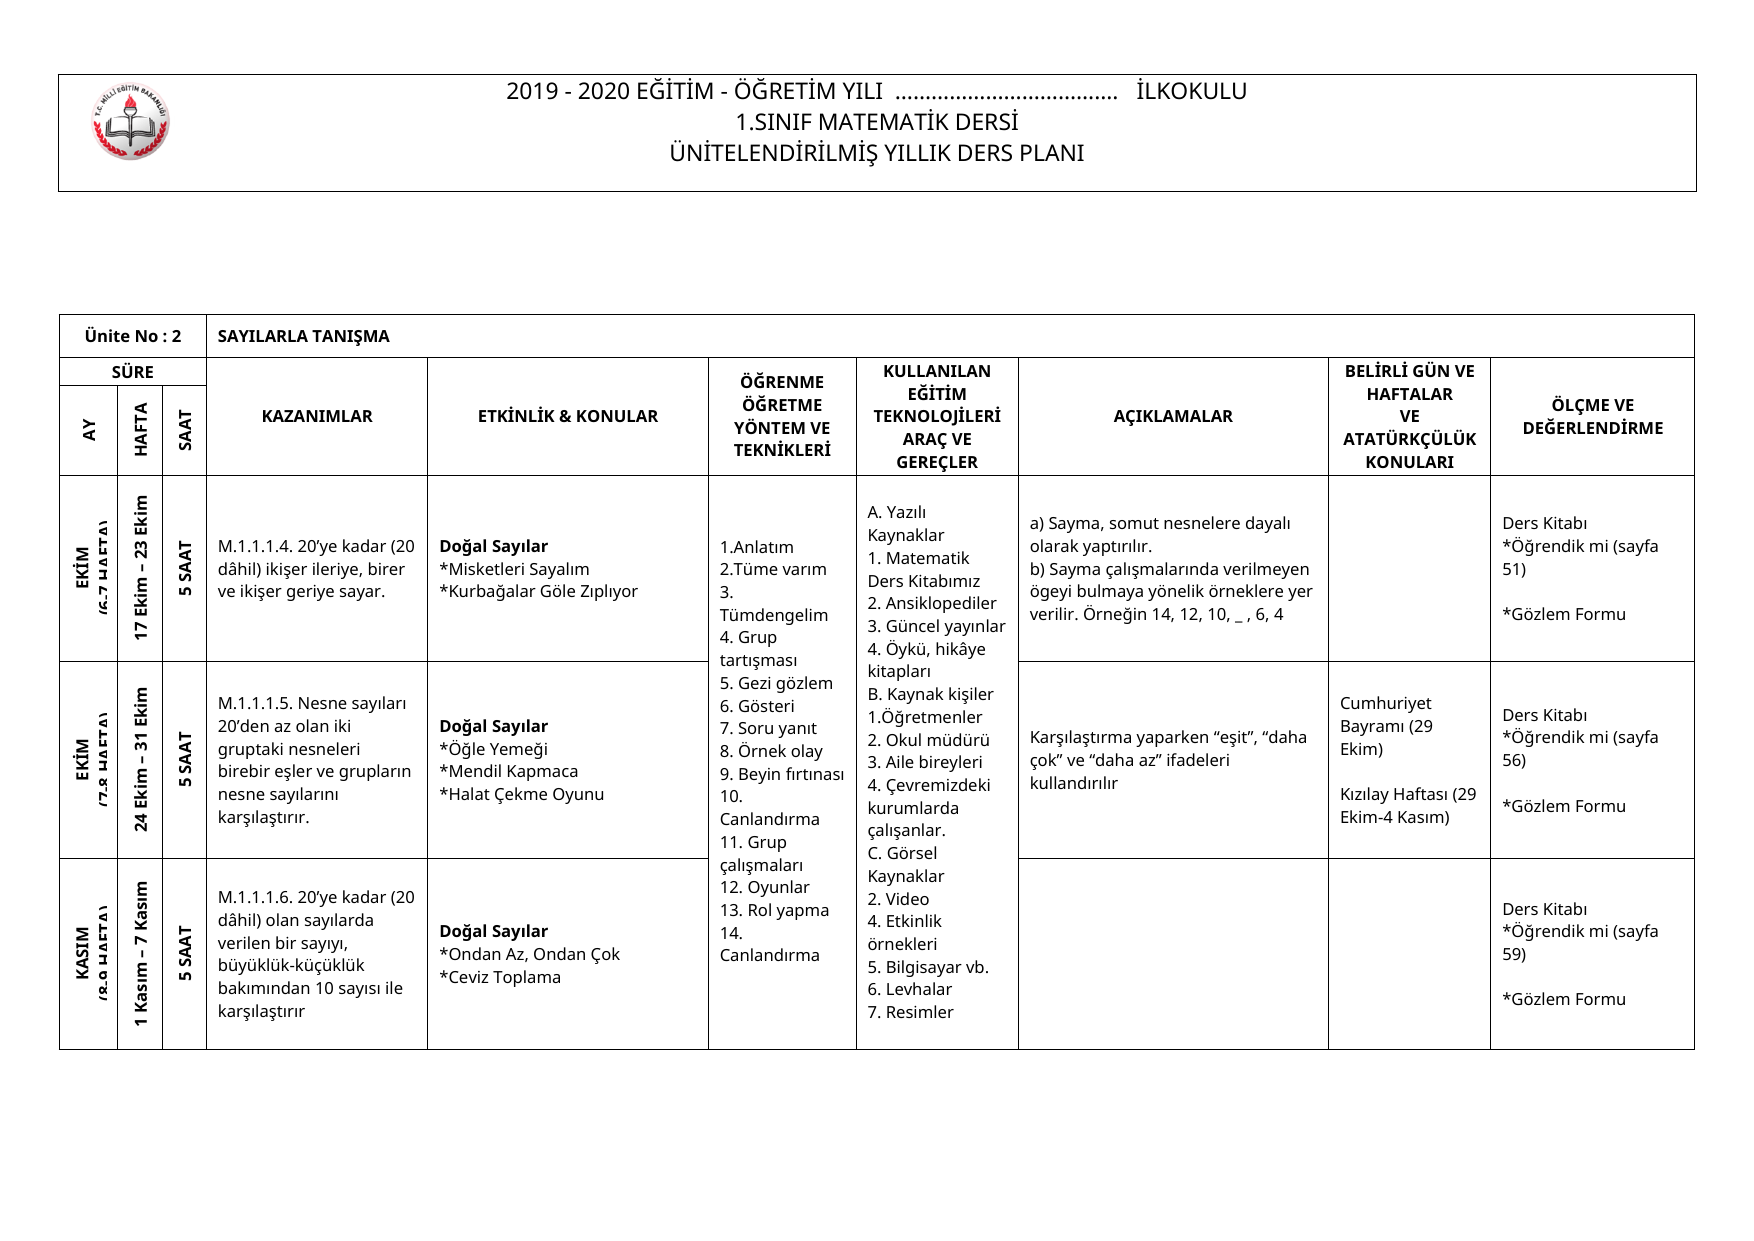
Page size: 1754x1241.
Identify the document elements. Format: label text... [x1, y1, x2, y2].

table_cell Ders Kitabı *Öğrendik mi (sayfa 59) *Gözlem Formu [1491, 859, 1694, 1049]
table_cell Karşılaştırma yaparken “eşit”, “daha çok” ve “daha az” ifadeleri kullandırılır [1019, 662, 1328, 858]
table_cell AY [60, 386, 117, 475]
table_cell M.1.1.1.5. Nesne sayıları 20’den az olan iki gruptaki nesneleri birebir eşler ve grupların nesne sayılarını karşılaştırır. [207, 662, 427, 858]
picture [85, 77, 175, 167]
table_cell 5 SAAT [163, 859, 206, 1049]
table_cell 1 Kasım – 7 Kasım [118, 859, 162, 1049]
table_cell AÇIKLAMALAR [1019, 358, 1328, 475]
table_cell M.1.1.1.4. 20’ye kadar (20 dâhil) ikişer ileriye, birer ve ikişer geriye sayar. [207, 476, 427, 661]
table_cell 5 SAAT [163, 662, 206, 858]
table_cell EKİM (6-7.HAFTA) [60, 476, 117, 661]
table_cell 5 SAAT [163, 476, 206, 661]
table_cell Doğal Sayılar *Misketleri Sayalım *Kurbağalar Göle Zıplıyor [428, 476, 708, 661]
table_cell Ders Kitabı *Öğrendik mi (sayfa 51) *Gözlem Formu [1491, 476, 1694, 661]
table_cell a) Sayma, somut nesnelere dayalı olarak yaptırılır. b) Sayma çalışmalarında verilmeyen ögeyi bulmaya yönelik örneklere yer verilir. Örneğin 14, 12, 10, _ , 6, 4 [1019, 476, 1328, 661]
table_cell Doğal Sayılar *Öğle Yemeği *Mendil Kapmaca *Halat Çekme Oyunu [428, 662, 708, 858]
table_cell ETKİNLİK & KONULAR [428, 358, 708, 475]
table_cell SÜRE [60, 358, 206, 385]
table_cell [1329, 476, 1490, 661]
table_cell [1019, 859, 1328, 1049]
table_cell BELİRLİ GÜN VE HAFTALAR VE ATATÜRKÇÜLÜK KONULARI [1329, 358, 1490, 475]
table_cell Ders Kitabı *Öğrendik mi (sayfa 56) *Gözlem Formu [1491, 662, 1694, 858]
table_cell 24 Ekim – 31 Ekim [118, 662, 162, 858]
table_cell [1329, 859, 1490, 1049]
table_cell ÖLÇME VE DEĞERLENDİRME [1491, 358, 1694, 475]
table_cell 1.Anlatım 2.Tüme varım 3. Tümdengelim 4. Grup tartışması 5. Gezi gözlem 6. Gösteri 7. Soru yanıt 8. Örnek olay 9. Beyin fırtınası 10. Canlandırma 11. Grup çalışmaları 12. Oyunlar 13. Rol yapma 14. Canlandırma [709, 476, 856, 1049]
table_cell Doğal Sayılar *Ondan Az, Ondan Çok *Ceviz Toplama [428, 859, 708, 1049]
table_cell A. Yazılı Kaynaklar 1. Matematik Ders Kitabımız 2. Ansiklopediler 3. Güncel yayınlar 4. Öykü, hikâye kitapları B. Kaynak kişiler 1.Öğretmenler 2. Okul müdürü 3. Aile bireyleri 4. Çevremizdeki kurumlarda çalışanlar. C. Görsel Kaynaklar 2. Video 4. Etkinlik örnekleri 5. Bilgisayar vb. 6. Levhalar 7. Resimler [857, 476, 1018, 1049]
table_cell KULLANILAN EĞİTİM TEKNOLOJİLERİ ARAÇ VE GEREÇLER [857, 358, 1018, 475]
table_cell EKİM (7-8.HAFTA) [60, 662, 117, 858]
table_cell ÖĞRENME ÖĞRETME YÖNTEM VE TEKNİKLERİ [709, 358, 856, 475]
table_cell KAZANIMLAR [207, 358, 427, 475]
table_header SAYILARLA TANIŞMA [207, 315, 1694, 357]
table_cell KASIM (8-9.HAFTA) [60, 859, 117, 1049]
table_cell M.1.1.1.6. 20’ye kadar (20 dâhil) olan sayılarda verilen bir sayıyı, büyüklük-küçüklük bakımından 10 sayısı ile karşılaştırır [207, 859, 427, 1049]
table_cell 17 Ekim – 23 Ekim [118, 476, 162, 661]
table_cell SAAT [163, 386, 206, 475]
table_cell HAFTA [118, 386, 162, 475]
table_header Ünite No : 2 [60, 315, 206, 357]
table_cell Cumhuriyet Bayramı (29 Ekim) Kızılay Haftası (29 Ekim-4 Kasım) [1329, 662, 1490, 858]
